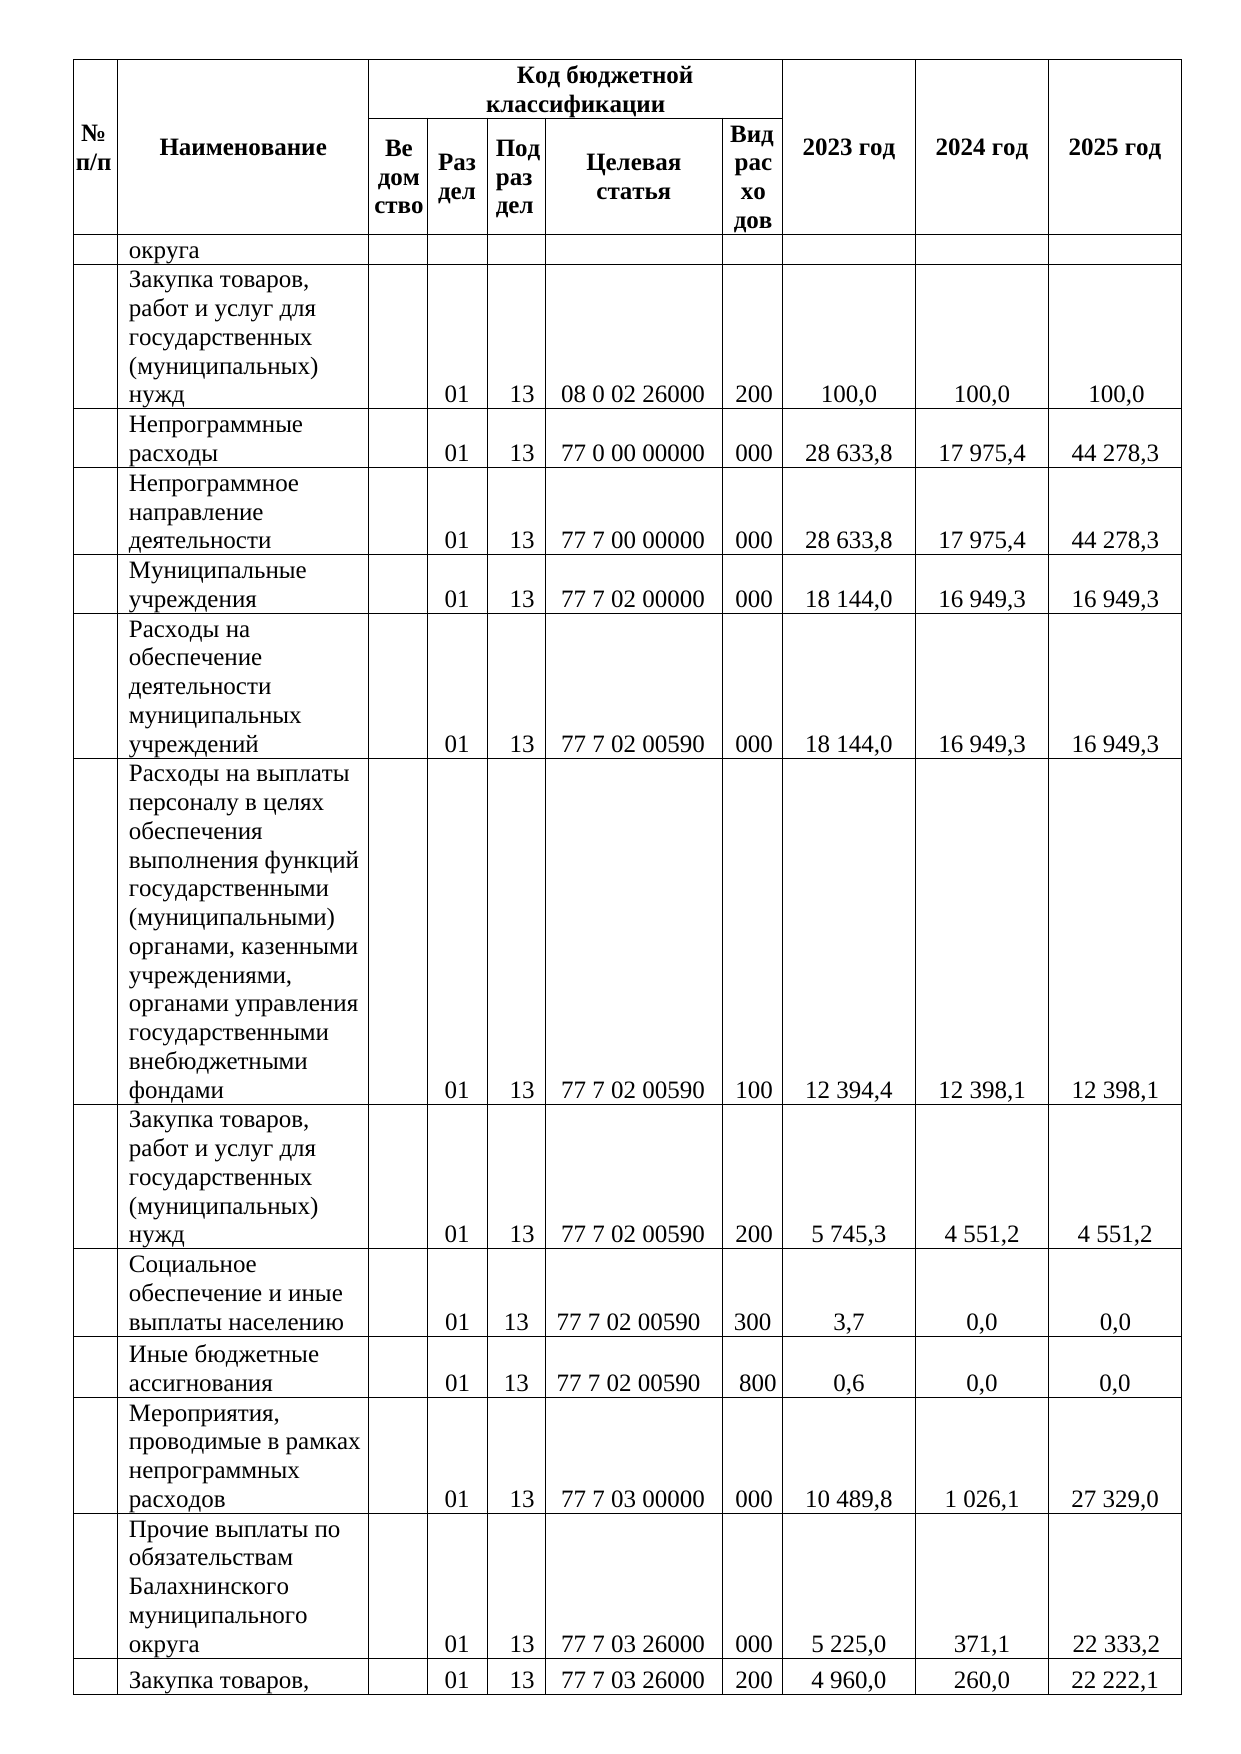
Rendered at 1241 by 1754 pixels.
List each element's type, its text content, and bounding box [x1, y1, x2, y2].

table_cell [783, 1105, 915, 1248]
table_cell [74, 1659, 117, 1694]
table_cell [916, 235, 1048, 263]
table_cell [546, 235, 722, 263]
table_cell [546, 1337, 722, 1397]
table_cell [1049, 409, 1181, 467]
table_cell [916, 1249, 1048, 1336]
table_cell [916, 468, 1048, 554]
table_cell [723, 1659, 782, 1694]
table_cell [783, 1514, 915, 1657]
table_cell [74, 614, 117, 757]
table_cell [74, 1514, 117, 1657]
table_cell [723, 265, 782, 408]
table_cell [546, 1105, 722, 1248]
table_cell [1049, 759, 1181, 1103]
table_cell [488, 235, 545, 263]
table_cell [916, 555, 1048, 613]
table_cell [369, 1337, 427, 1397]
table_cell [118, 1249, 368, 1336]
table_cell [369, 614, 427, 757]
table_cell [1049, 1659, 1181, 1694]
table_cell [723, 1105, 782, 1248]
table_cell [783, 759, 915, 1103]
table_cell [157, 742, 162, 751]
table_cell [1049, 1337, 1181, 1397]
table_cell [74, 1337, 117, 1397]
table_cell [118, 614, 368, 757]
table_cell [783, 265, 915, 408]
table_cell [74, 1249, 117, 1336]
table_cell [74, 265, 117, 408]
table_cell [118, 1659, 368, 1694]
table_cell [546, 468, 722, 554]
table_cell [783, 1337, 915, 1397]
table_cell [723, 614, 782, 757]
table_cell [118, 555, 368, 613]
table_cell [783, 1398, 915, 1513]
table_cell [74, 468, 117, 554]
table_cell Ве дом ство [369, 119, 427, 234]
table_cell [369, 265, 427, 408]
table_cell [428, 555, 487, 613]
table_header Код бюджетной классификации [369, 60, 782, 118]
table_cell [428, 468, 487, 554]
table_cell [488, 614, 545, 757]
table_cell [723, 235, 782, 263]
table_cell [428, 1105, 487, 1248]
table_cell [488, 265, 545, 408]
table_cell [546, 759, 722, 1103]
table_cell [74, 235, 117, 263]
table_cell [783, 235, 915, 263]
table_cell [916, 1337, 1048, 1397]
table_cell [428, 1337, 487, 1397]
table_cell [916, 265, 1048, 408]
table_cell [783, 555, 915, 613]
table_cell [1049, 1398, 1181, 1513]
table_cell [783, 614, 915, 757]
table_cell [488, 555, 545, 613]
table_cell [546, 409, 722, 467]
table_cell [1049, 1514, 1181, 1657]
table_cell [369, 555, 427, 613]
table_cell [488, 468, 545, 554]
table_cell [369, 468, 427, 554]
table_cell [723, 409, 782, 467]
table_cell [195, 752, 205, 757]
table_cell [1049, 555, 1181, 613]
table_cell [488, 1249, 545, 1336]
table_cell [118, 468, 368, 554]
table_header 2023 год [783, 60, 915, 234]
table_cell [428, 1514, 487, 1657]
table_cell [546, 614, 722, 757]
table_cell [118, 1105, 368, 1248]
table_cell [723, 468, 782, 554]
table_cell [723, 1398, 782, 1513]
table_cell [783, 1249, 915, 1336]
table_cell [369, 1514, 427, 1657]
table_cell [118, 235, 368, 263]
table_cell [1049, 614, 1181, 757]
table_cell Целевая статья [546, 119, 722, 234]
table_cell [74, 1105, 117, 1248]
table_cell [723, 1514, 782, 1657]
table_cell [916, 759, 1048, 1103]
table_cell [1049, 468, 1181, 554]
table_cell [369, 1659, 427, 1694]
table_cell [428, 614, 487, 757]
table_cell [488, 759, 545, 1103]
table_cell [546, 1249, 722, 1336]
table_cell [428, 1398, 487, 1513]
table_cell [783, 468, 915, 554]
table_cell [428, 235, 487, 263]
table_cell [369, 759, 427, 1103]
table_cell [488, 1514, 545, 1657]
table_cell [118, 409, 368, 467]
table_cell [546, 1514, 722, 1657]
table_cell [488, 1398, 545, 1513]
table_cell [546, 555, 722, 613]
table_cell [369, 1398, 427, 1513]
table_cell Под раз дел [488, 119, 545, 234]
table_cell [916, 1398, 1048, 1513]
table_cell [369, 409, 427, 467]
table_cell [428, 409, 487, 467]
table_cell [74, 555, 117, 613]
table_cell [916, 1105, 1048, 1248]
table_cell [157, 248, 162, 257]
table_header 2025 год [1049, 60, 1181, 234]
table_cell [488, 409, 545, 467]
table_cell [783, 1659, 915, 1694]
table_header Наименование [118, 60, 368, 234]
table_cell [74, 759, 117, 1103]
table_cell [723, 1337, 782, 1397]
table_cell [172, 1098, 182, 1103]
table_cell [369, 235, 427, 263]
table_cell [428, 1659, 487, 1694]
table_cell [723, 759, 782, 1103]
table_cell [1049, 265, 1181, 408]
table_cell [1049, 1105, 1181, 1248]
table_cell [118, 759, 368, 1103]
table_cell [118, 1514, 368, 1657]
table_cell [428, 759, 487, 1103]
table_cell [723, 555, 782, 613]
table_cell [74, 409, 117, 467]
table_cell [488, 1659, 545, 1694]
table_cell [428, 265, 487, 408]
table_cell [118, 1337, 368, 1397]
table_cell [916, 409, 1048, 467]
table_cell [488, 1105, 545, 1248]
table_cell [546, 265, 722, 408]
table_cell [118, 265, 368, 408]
table_header № п/п [74, 60, 117, 234]
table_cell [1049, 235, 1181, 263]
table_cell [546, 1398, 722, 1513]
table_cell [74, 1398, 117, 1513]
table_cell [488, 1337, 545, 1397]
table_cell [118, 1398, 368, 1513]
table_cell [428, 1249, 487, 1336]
table_header 2024 год [916, 60, 1048, 234]
table_cell Вид рас хо дов [723, 119, 782, 234]
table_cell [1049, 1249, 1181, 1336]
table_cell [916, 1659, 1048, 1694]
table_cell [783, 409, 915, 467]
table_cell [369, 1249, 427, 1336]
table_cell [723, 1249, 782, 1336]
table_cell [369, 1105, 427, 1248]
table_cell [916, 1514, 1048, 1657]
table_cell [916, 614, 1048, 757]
table_cell Раз дел [428, 119, 487, 234]
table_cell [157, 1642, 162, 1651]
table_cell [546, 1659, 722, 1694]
